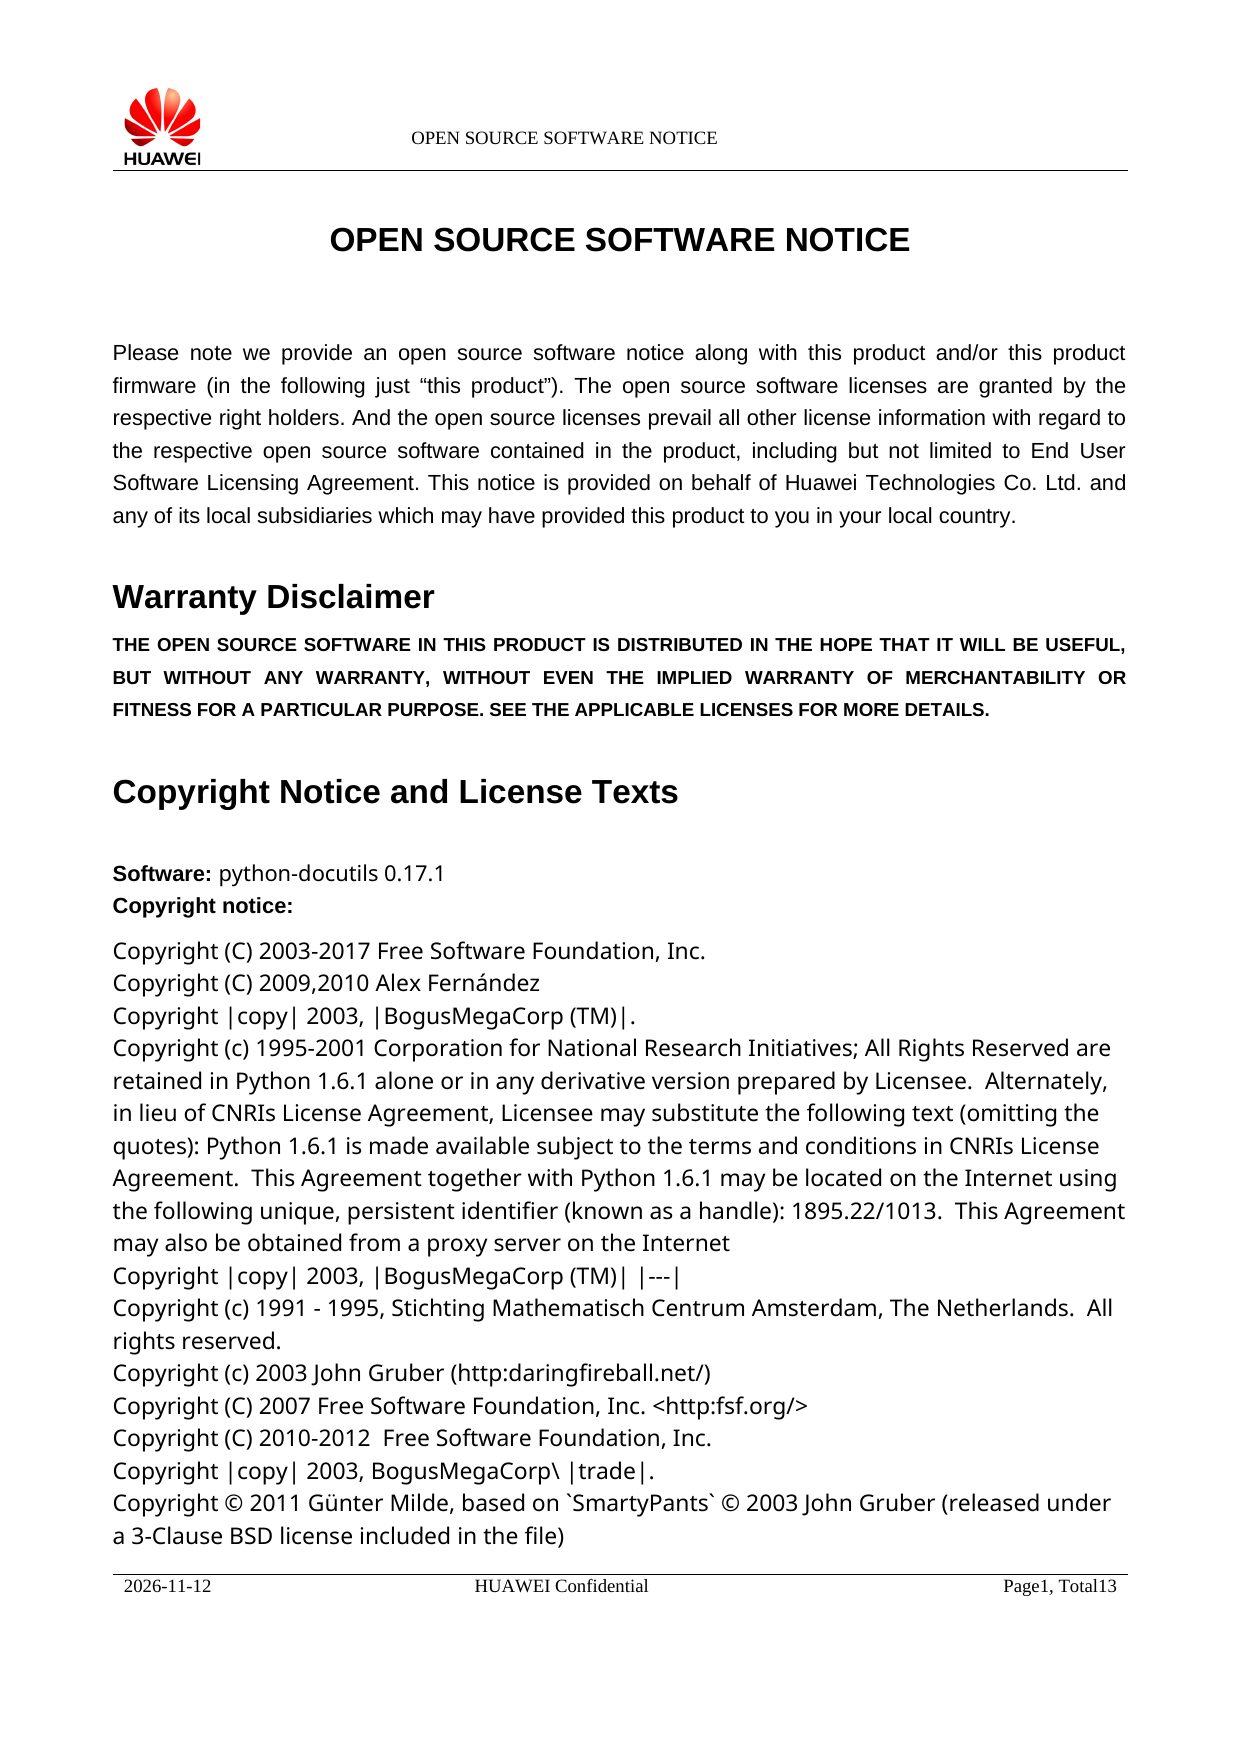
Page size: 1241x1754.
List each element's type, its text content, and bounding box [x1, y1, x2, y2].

picture [124, 88, 201, 165]
text Copyright Notice and License Texts [112, 759, 1128, 824]
text The open source software in this product is distributed in the hope that it will be useful, but WITHOUT ANY WARRANTY, without even the implied warranty of MERCHANTABILITY or FITNESS FOR A PARTICULAR PURPOSE. See the applicable licenses for more details. [112, 629, 1128, 726]
text OPEN SOURCE SOFTWARE NOTICE [112, 206, 1128, 271]
text Warranty Disclaimer [112, 564, 1128, 629]
text Please note we provide an open source software notice along with this product and/or this product firmware (in the following just “this product”). The open source software licenses are granted by the respective right holders. And the open source licenses prevail all other license information with regard to the respective open source software contained in the product, including but not limited to End User Software Licensing Agreement. This notice is provided on behalf of Huawei Technologies Co. Ltd. and any of its local subsidiaries which may have provided this product to you in your local country. [112, 336, 1128, 531]
text Copyright notice: [112, 889, 1128, 921]
title Software: python-docutils 0.17.1 [112, 856, 1128, 889]
